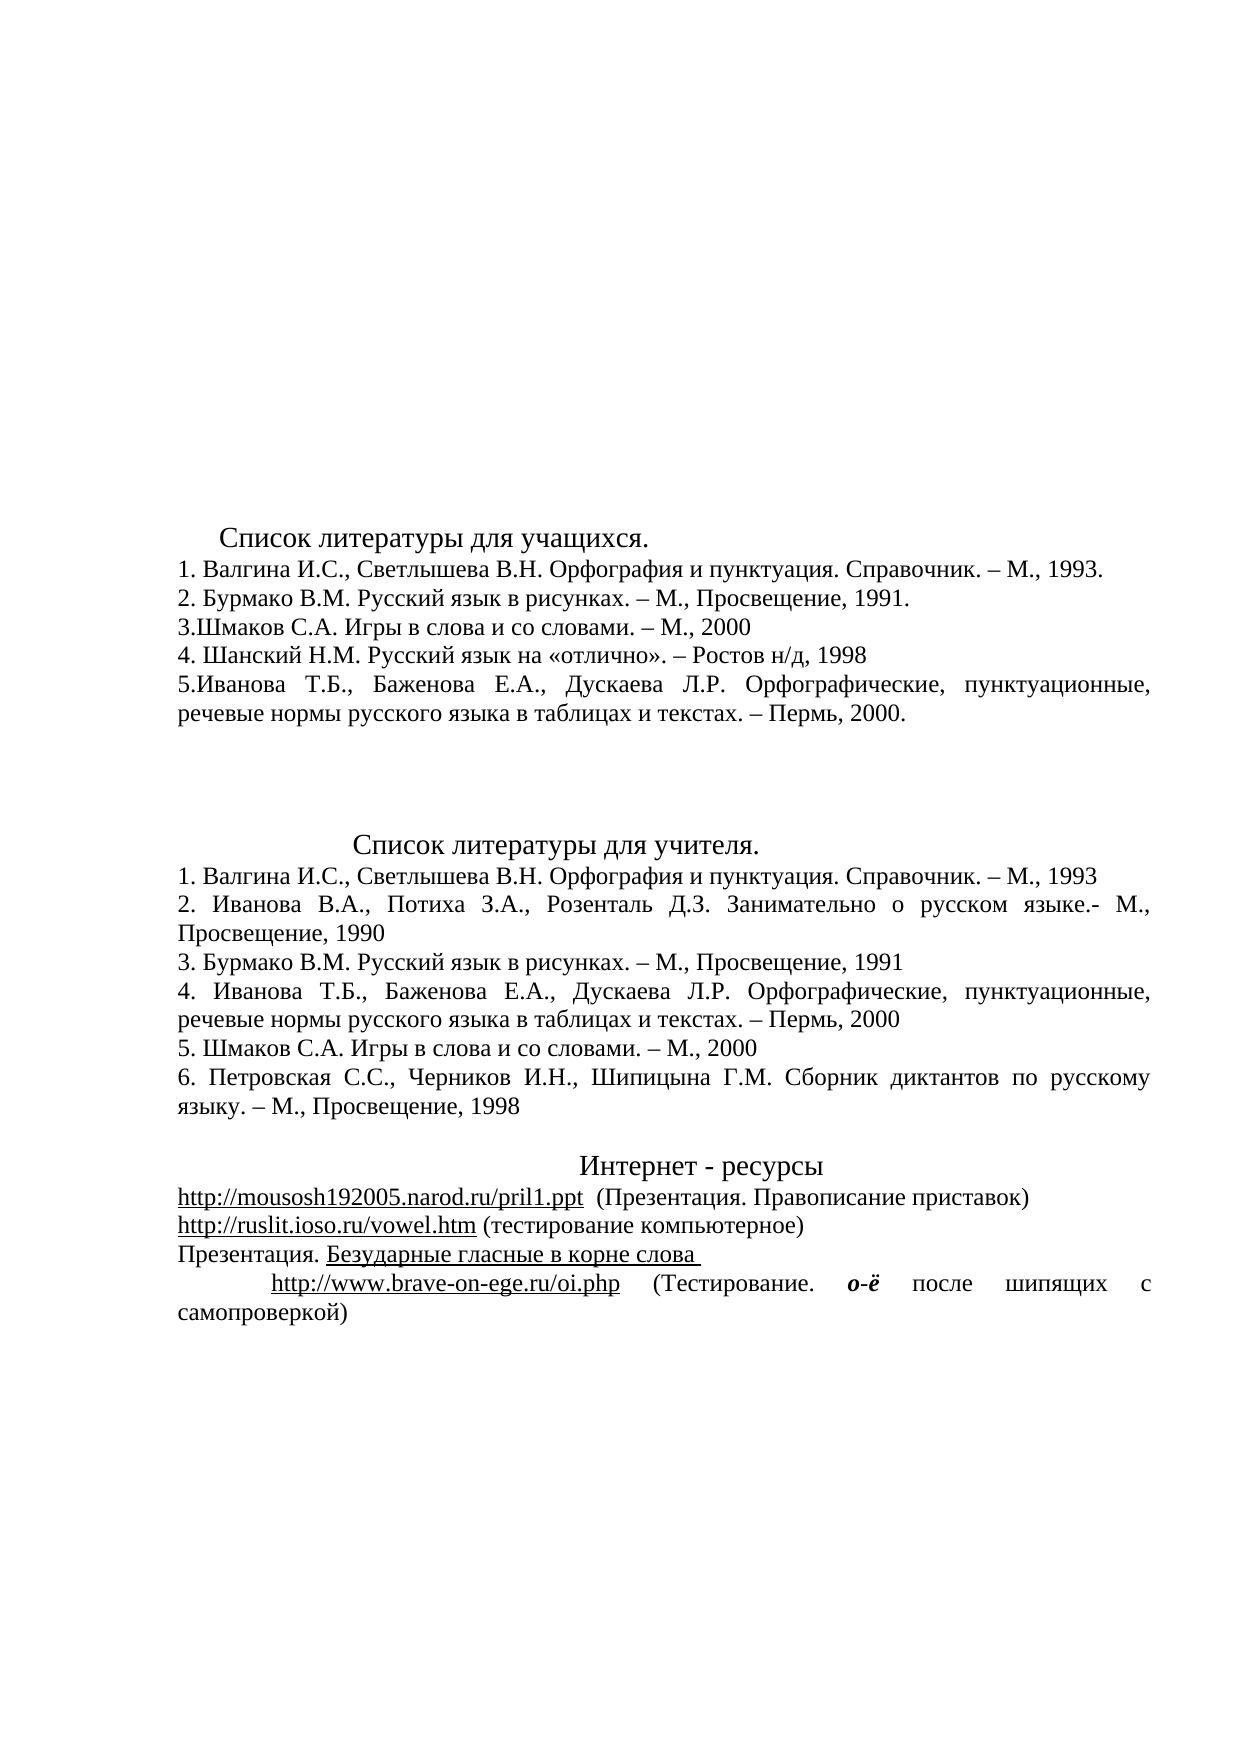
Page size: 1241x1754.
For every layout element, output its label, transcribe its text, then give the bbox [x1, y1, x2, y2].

text 4. Иванова Т.Б., Баженова Е.А., Дускаева Л.Р. Орфографические, пунктуационные, речевые нормы русского языка в таблицах и текстах. – Пермь, 2000 [177, 976, 1152, 1033]
text Презентация. Безударные гласные в корне слова [177, 1239, 1152, 1268]
text 2. Иванова В.А., Потиха З.А., Розенталь Д.З. Занимательно о русском языке.- М., Просвещение, 1990 [177, 889, 1152, 947]
text 3. Бурмако В.М. Русский язык в рисунках. – М., Просвещение, 1991 [177, 947, 1152, 976]
text 3.Шмаков С.А. Игры в слова и со словами. – М., 2000 [177, 612, 1152, 640]
text Список литературы для учащихся. [177, 521, 1152, 554]
text 1. Валгина И.С., Светлышева В.Н. Орфография и пунктуация. Справочник. – М., 1993 [177, 861, 1152, 889]
text 2. Бурмако В.М. Русский язык в рисунках. – М., Просвещение, 1991. [177, 583, 1152, 612]
text 4. Шанский Н.М. Русский язык на «отлично». – Ростов н/д, 1998 [177, 640, 1152, 669]
text http://ruslit.ioso.ru/vowel.htm (тестирование компьютерное) [177, 1211, 1152, 1239]
text Интернет - ресурсы [177, 1148, 1152, 1182]
text 6. Петровская С.С., Черников И.Н., Шипицына Г.М. Сборник диктантов по русскому языку. – М., Просвещение, 1998 [177, 1062, 1152, 1119]
text http://mousosh192005.narod.ru/pril1.ppt (Презентация. Правописание приставок) [177, 1182, 1152, 1211]
text http://www.brave-on-ege.ru/oi.php (Тестирование. о-ё после шипящих с самопроверкой) [177, 1268, 1152, 1326]
text Список литературы для учителя. [177, 827, 1152, 861]
text 1. Валгина И.С., Светлышева В.Н. Орфография и пунктуация. Справочник. – М., 1993. [177, 554, 1152, 583]
text 5.Иванова Т.Б., Баженова Е.А., Дускаева Л.Р. Орфографические, пунктуационные, речевые нормы русского языка в таблицах и текстах. – Пермь, 2000. [177, 669, 1152, 727]
text 5. Шмаков С.А. Игры в слова и со словами. – М., 2000 [177, 1033, 1152, 1062]
